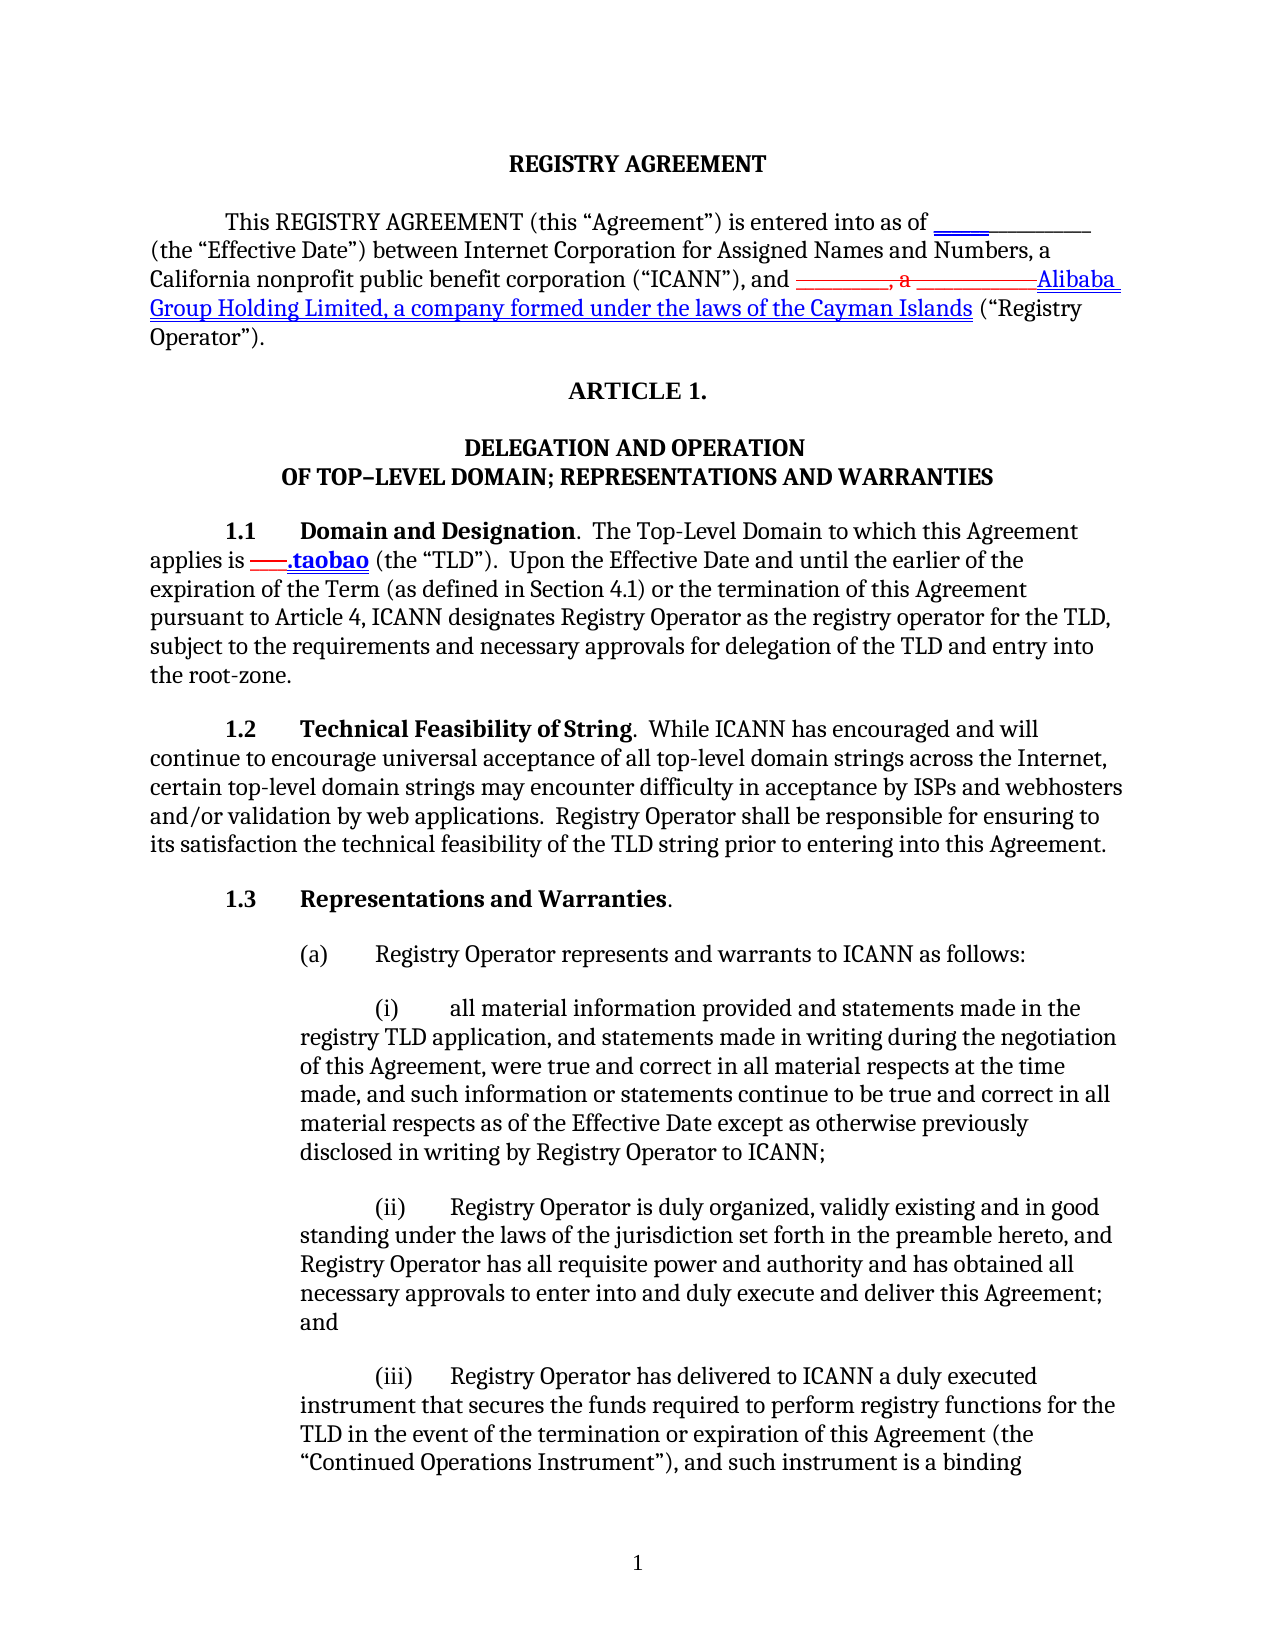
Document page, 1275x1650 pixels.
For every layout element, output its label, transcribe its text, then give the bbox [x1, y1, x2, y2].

text all material information provided and statements made in the registry TLD application, and statements made in writing during the negotiation of this Agreement, were true and correct in all material respects at the time made, and such information or statements continue to be true and correct in all material respects as of the Effective Date except as otherwise previously disclosed in writing by Registry Operator to ICANN; [300, 993, 1125, 1167]
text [300, 1361, 1125, 1477]
text Representations and Warranties. [150, 884, 1125, 914]
text This REGISTRY AGREEMENT (this “Agreement”) is entered into as of _________________ (the “Effective Date”) between Internet Corporation for Assigned Names and Numbers, a California nonprofit public benefit corporation (“ICANN”), and __________, a _____________Alibaba Group Holding Limited, a company formed under the laws of the Cayman Islands (“Registry Operator”). [150, 207, 1125, 351]
title REGISTRY AGREEMENT [150, 150, 1125, 179]
text DELEGATION AND OPERATION OF TOP–LEVEL DOMAIN; REPRESENTATIONS AND WARRANTIES [150, 376, 1125, 491]
text Domain and Designation. The Top-Level Domain to which this Agreement applies is ____.taobao (the “TLD”). Upon the Effective Date and until the earlier of the expiration of the Term (as defined in Section 4.1) or the termination of this Agreement pursuant to Article 4, ICANN designates Registry Operator as the registry operator for the TLD, subject to the requirements and necessary approvals for delegation of the TLD and entry into the root-zone. [150, 516, 1125, 689]
text Registry Operator is duly organized, validly existing and in good standing under the laws of the jurisdiction set forth in the preamble hereto, and Registry Operator has all requisite power and authority and has obtained all necessary approvals to enter into and duly execute and deliver this Agreement; and [300, 1192, 1125, 1336]
text Registry Operator represents and warrants to ICANN as follows: [150, 939, 1125, 968]
text Technical Feasibility of String. While ICANN has encouraged and will continue to encourage universal acceptance of all top-level domain strings across the Internet, certain top-level domain strings may encounter difficulty in acceptance by ISPs and webhosters and/or validation by web applications. Registry Operator shall be responsible for ensuring to its satisfaction the technical feasibility of the TLD string prior to entering into this Agreement. [150, 714, 1125, 859]
